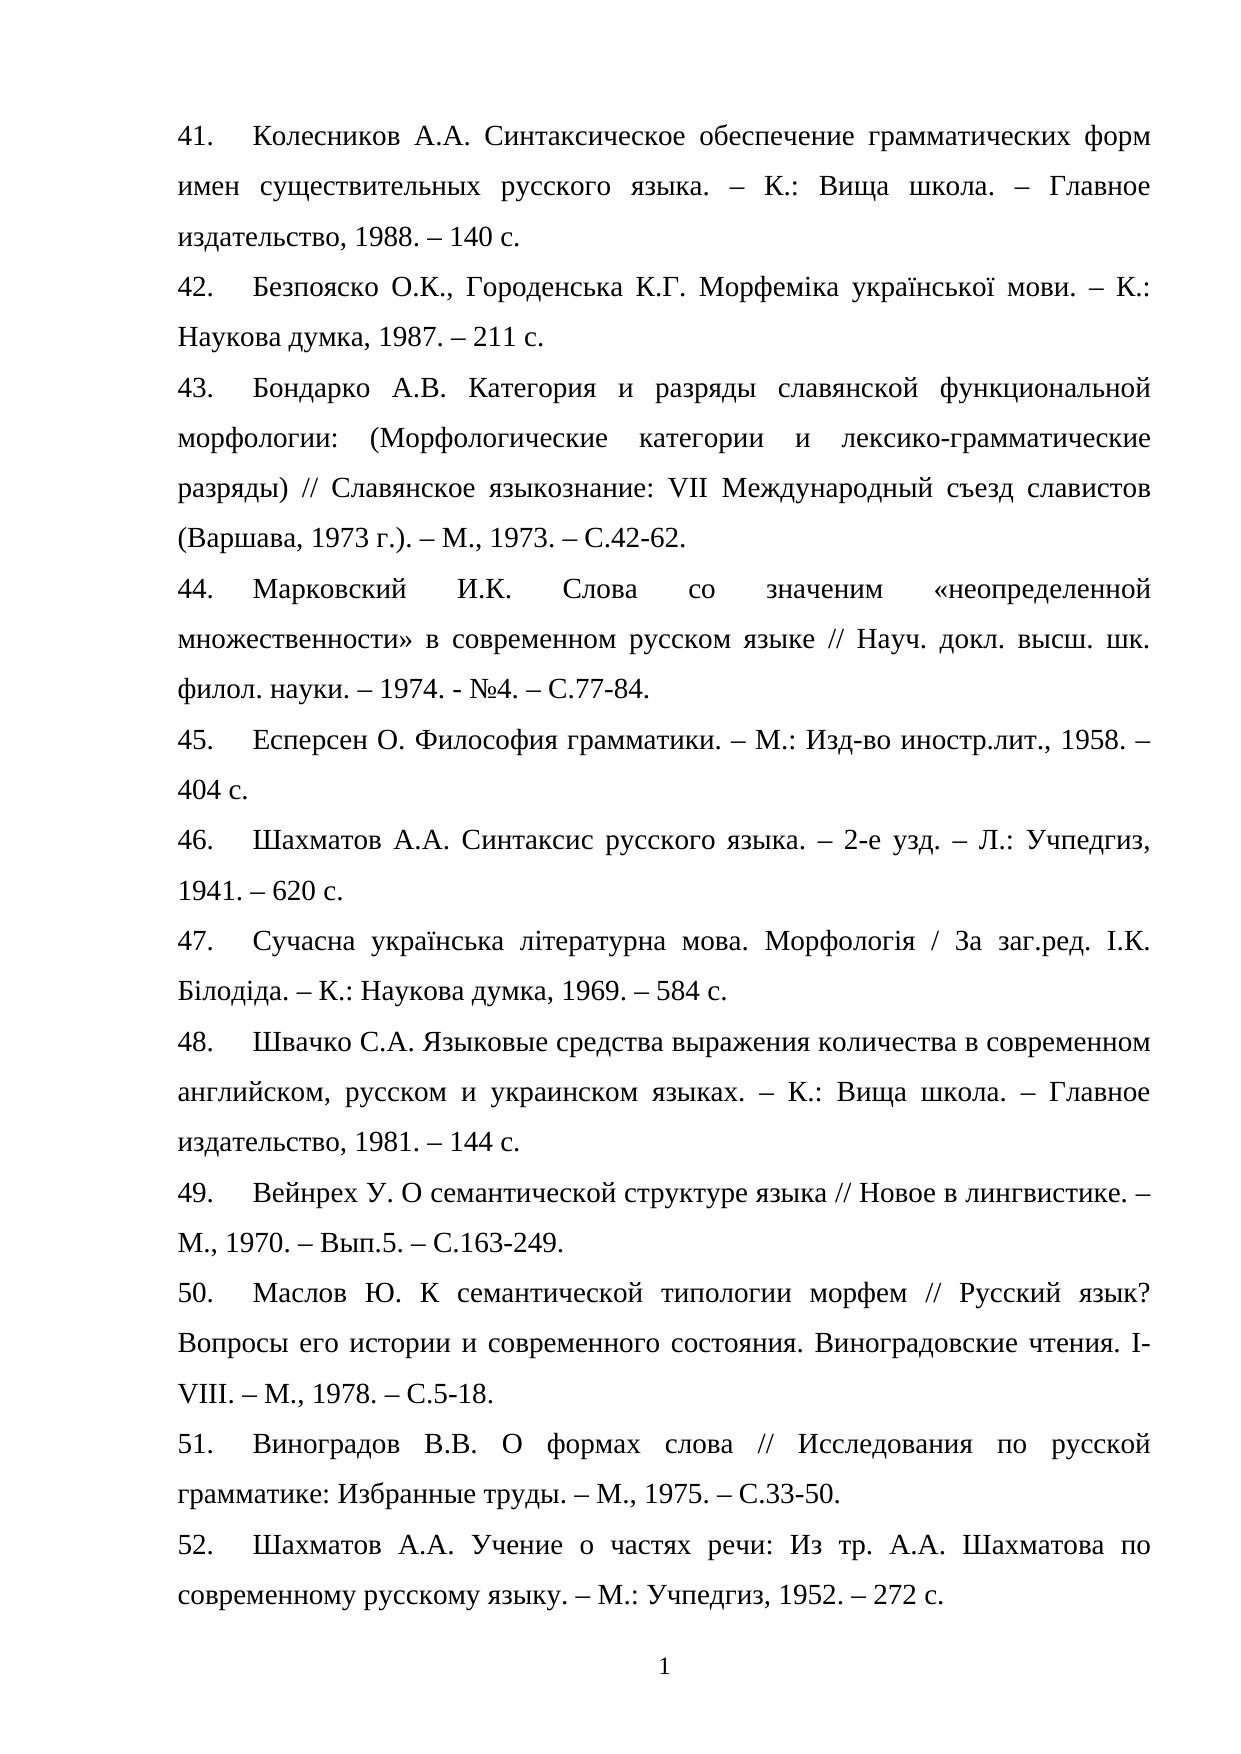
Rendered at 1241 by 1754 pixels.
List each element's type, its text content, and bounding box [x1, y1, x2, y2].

list Марковский И.К. Слова со значеним «неопределенной множественности» в современном русском языке // Науч. докл. высш. шк. филол. науки. – 1974. - №4. – С.77-84. [177, 571, 1152, 705]
list Шахматов А.А. Синтаксис русского языка. – 2-е узд. – Л.: Учпедгиз, 1941. – 620 с. [177, 822, 1152, 906]
list Маслов Ю. К семантической типологии морфем // Русский язык? Вопросы его истории и современного состояния. Виноградовские чтения. I-VIII. – М., 1978. – С.5-18. [177, 1275, 1152, 1409]
list Бондарко А.В. Категория и разряды славянской функциональной морфологии: (Морфологические категории и лексико-грамматические разряды) // Славянское языкознание: VII Международный съезд славистов (Варшава, 1973 г.). – М., 1973. – С.42-62. [177, 370, 1152, 554]
list Швачко С.А. Языковые средства выражения количества в современном английском, русском и украинском языках. – К.: Вища школа. – Главное издательство, 1981. – 144 с. [177, 1024, 1152, 1158]
list Есперсен О. Философия грамматики. – М.: Изд-во иностр.лит., 1958. – 404 с. [177, 722, 1152, 806]
list Виноградов В.В. О формах слова // Исследования по русской грамматике: Избранные труды. – М., 1975. – С.33-50. [177, 1426, 1152, 1510]
list Шахматов А.А. Учение о частях речи: Из тр. А.А. Шахматова по современному русскому языку. – М.: Учпедгиз, 1952. – 272 с. [177, 1527, 1152, 1611]
list Колесников А.А. Синтаксическое обеспечение грамматических форм имен существительных русского языка. – К.: Вища школа. – Главное издательство, 1988. – 140 с. [177, 118, 1152, 252]
list Безпояско О.К., Городенська К.Г. Морфеміка української мови. – К.: Наукова думка, 1987. – 211 с. [177, 269, 1152, 353]
list Вейнрех У. О семантической структуре языка // Новое в лингвистике. – М., 1970. – Вып.5. – С.163-249. [177, 1175, 1152, 1258]
list Сучасна українська літературна мова. Морфологія / За заг.ред. І.К. Білодіда. – К.: Наукова думка, 1969. – 584 с. [177, 923, 1152, 1007]
